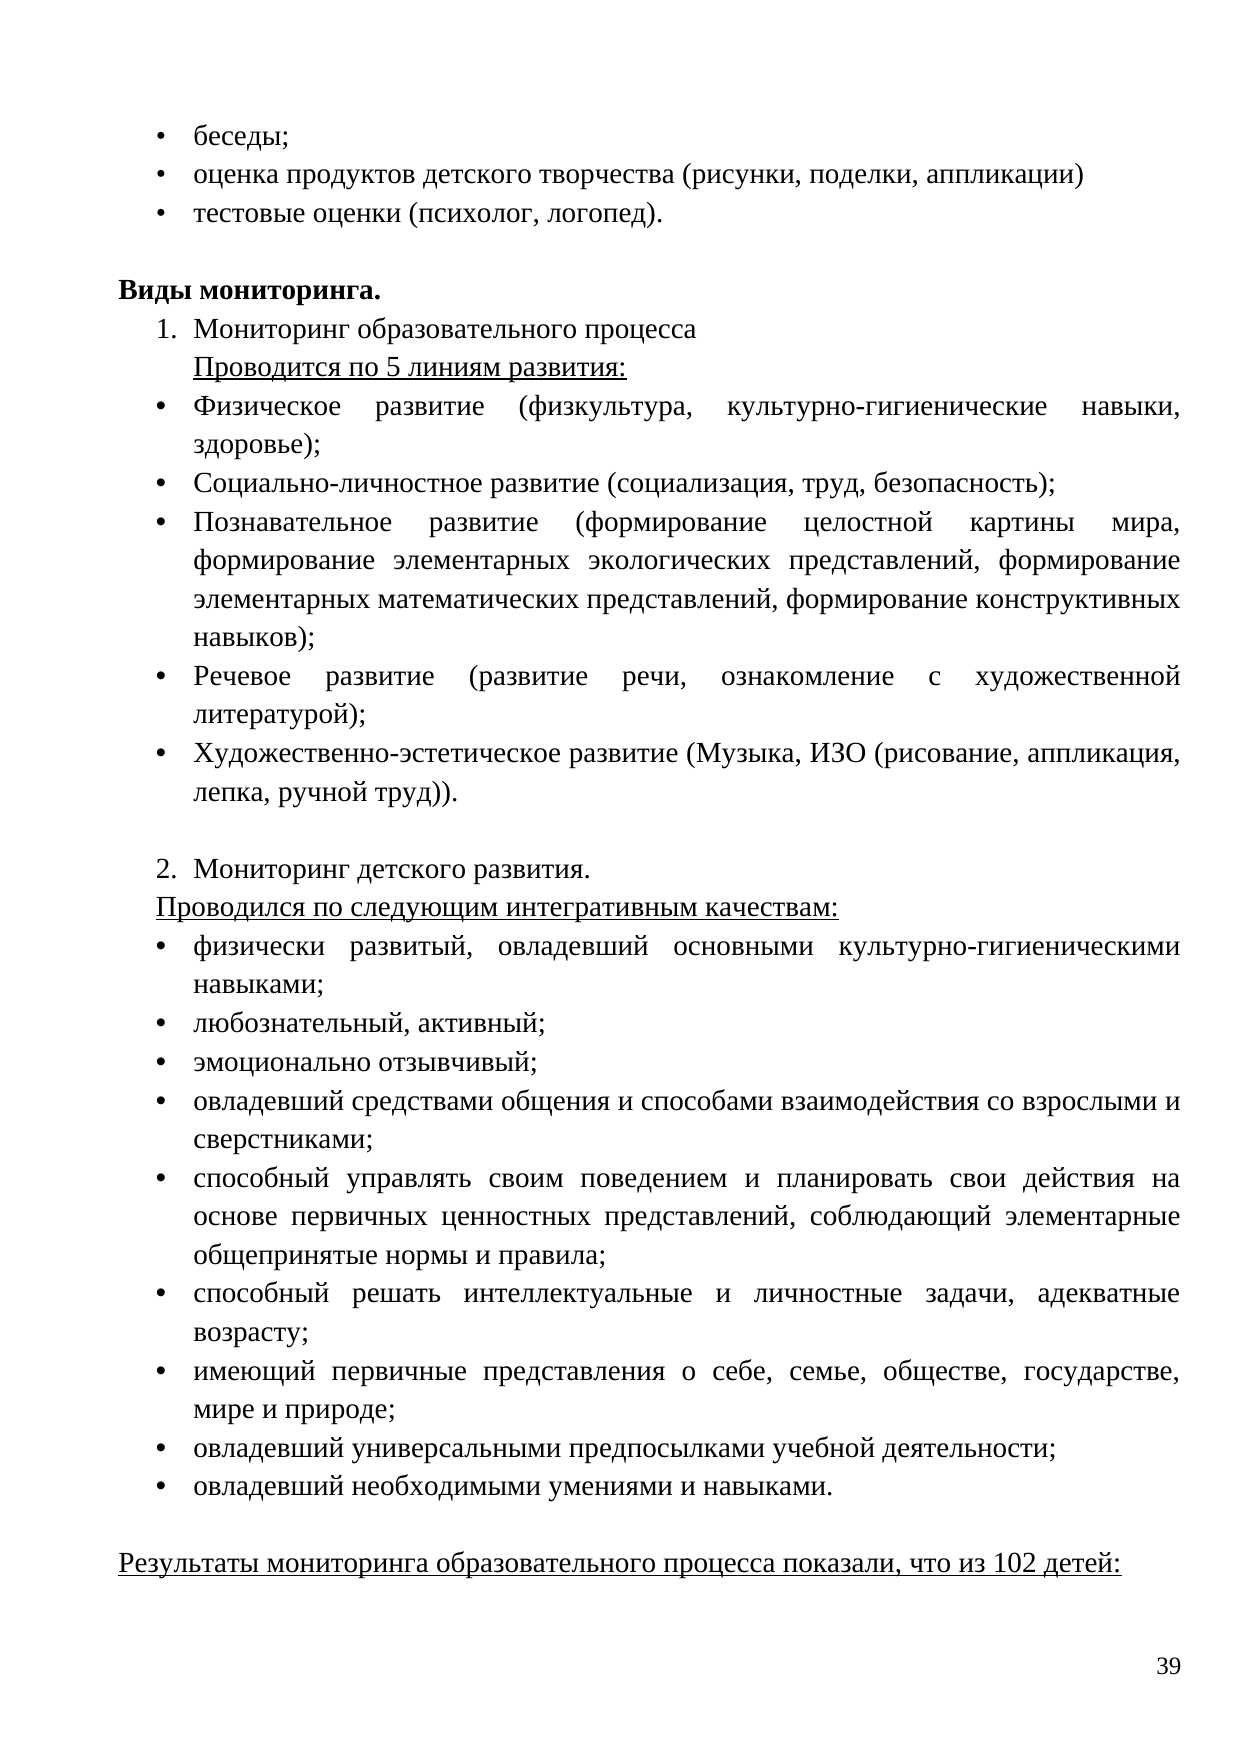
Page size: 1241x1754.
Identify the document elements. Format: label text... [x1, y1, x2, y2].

list Художественно-эстетическое развитие (Музыка, ИЗО (рисование, аппликация, лепка, ручной труд)). [156, 735, 1181, 807]
list способный управлять своим поведением и планировать свои действия на основе первичных ценностных представлений, соблюдающий элементарные общепринятые нормы и правила; [156, 1160, 1181, 1270]
text Проводится по 5 линиям развития: [193, 349, 1181, 383]
list физически развитый, овладевший основными культурно-гигиеническими навыками; [156, 928, 1181, 1000]
list Мониторинг образовательного процесса [156, 311, 1181, 344]
list Познавательное развитие (формирование целостной картины мира, формирование элементарных экологических представлений, формирование элементарных математических представлений, формирование конструктивных навыков); [156, 504, 1181, 653]
text Проводился по следующим интегративным качествам: [156, 889, 1181, 923]
text Виды мониторинга. [118, 272, 1181, 306]
list оценка продуктов детского творчества (рисунки, поделки, аппликации) [156, 157, 1181, 190]
list имеющий первичные представления о себе, семье, обществе, государстве, мире и природе; [156, 1353, 1181, 1425]
list тестовые оценки (психолог, логопед). [156, 195, 1181, 229]
list Социально-личностное развитие (социализация, труд, безопасность); [156, 465, 1181, 499]
list овладевший средствами общения и способами взаимодействия со взрослыми и сверстниками; [156, 1082, 1181, 1155]
list беседы; [156, 118, 1181, 152]
list Речевое развитие (развитие речи, ознакомление с художественной литературой); [156, 658, 1181, 730]
list способный решать интеллектуальные и личностные задачи, адекватные возрасту; [156, 1275, 1181, 1348]
list Физическое развитие (физкультура, культурно-гигиенические навыки, здоровье); [156, 388, 1181, 460]
list любознательный, активный; [156, 1005, 1181, 1039]
list эмоционально отзывчивый; [156, 1044, 1181, 1077]
list овладевший необходимыми умениями и навыками. [156, 1468, 1181, 1502]
list Мониторинг детского развития. [156, 851, 1181, 884]
text Результаты мониторинга образовательного процесса показали, что из 102 детей: [118, 1546, 1181, 1579]
list овладевший универсальными предпосылками учебной деятельности; [156, 1430, 1181, 1463]
